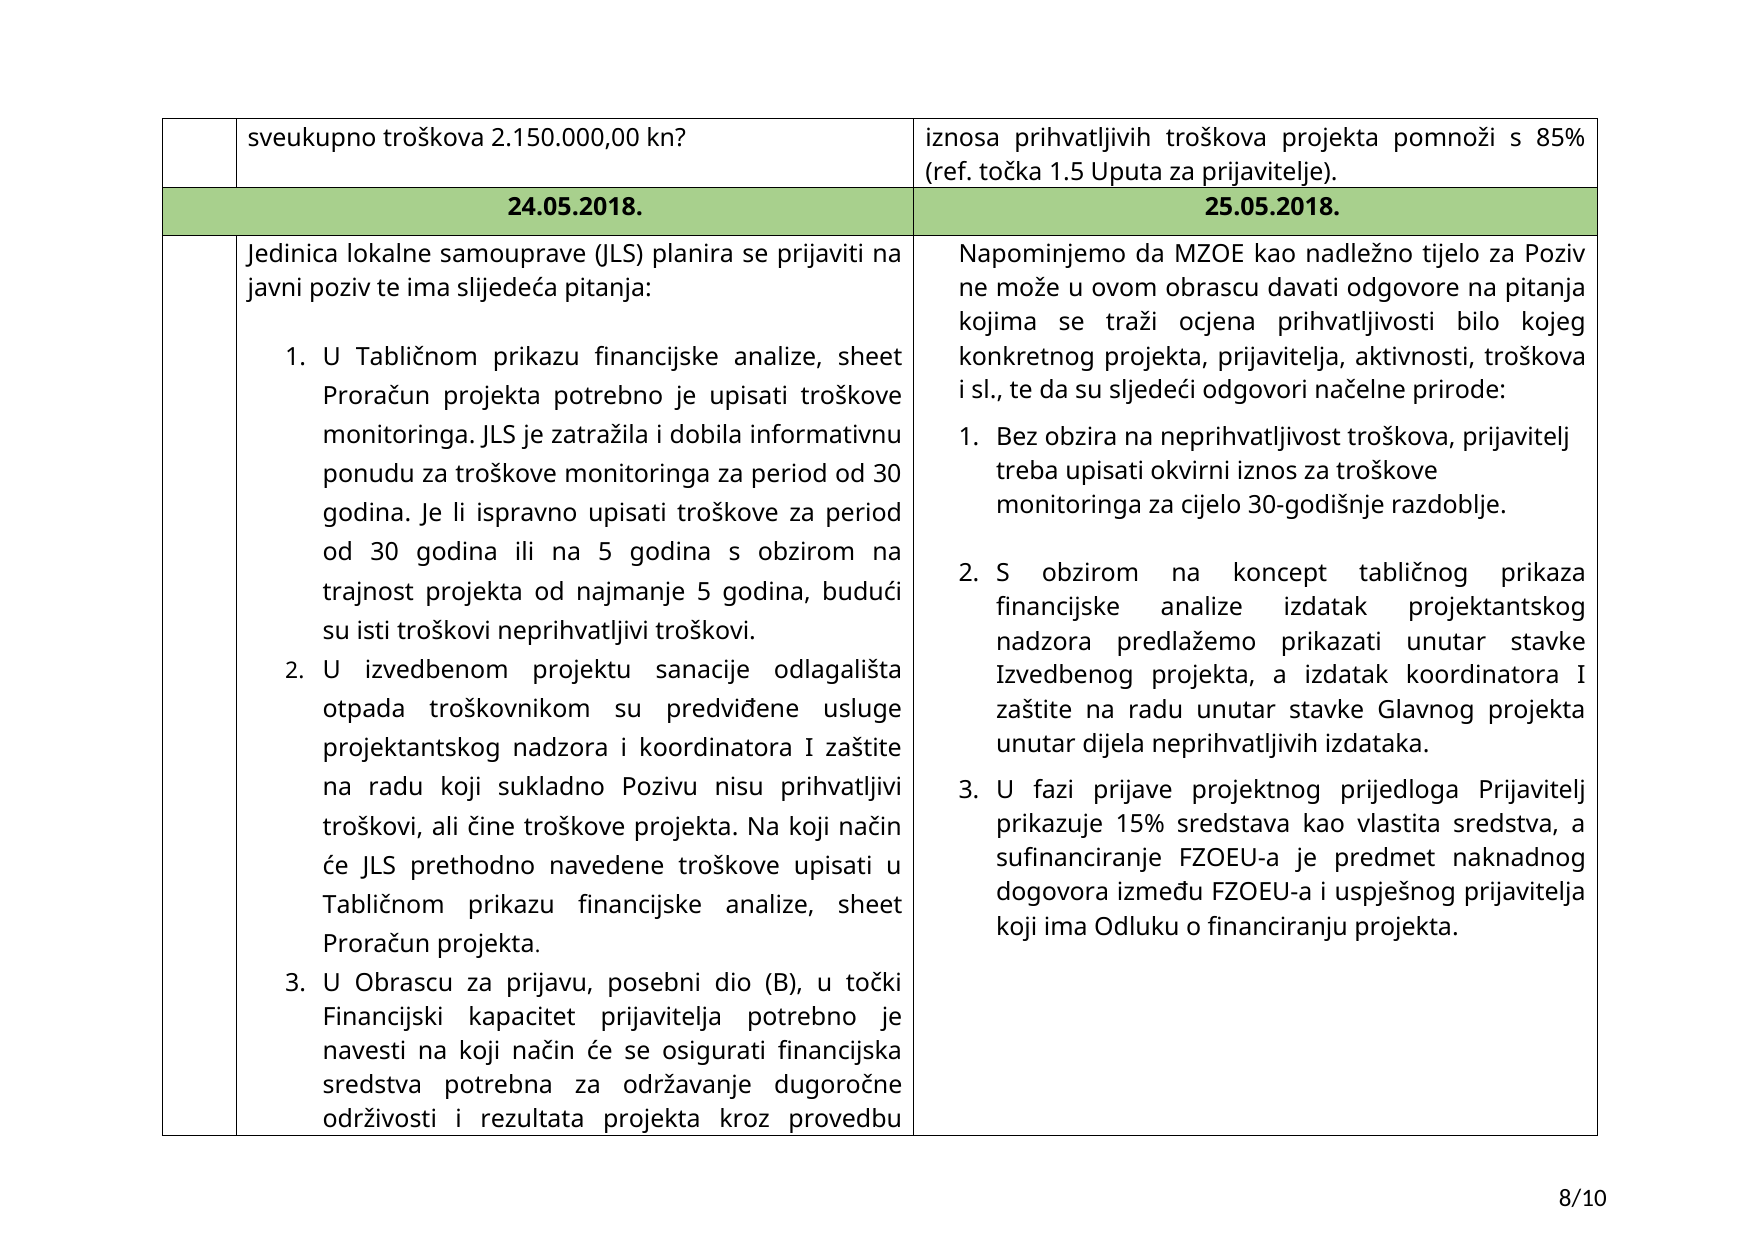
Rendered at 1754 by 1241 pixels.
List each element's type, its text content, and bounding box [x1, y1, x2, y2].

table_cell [237, 236, 913, 1135]
table_cell [163, 236, 236, 1135]
table_cell 25.05.2018. [914, 188, 1597, 235]
table_cell [163, 188, 236, 235]
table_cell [237, 119, 913, 187]
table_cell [914, 119, 1597, 187]
table_cell 24.05.2018. [236, 188, 913, 235]
table_cell [163, 119, 236, 187]
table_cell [914, 236, 1597, 1135]
